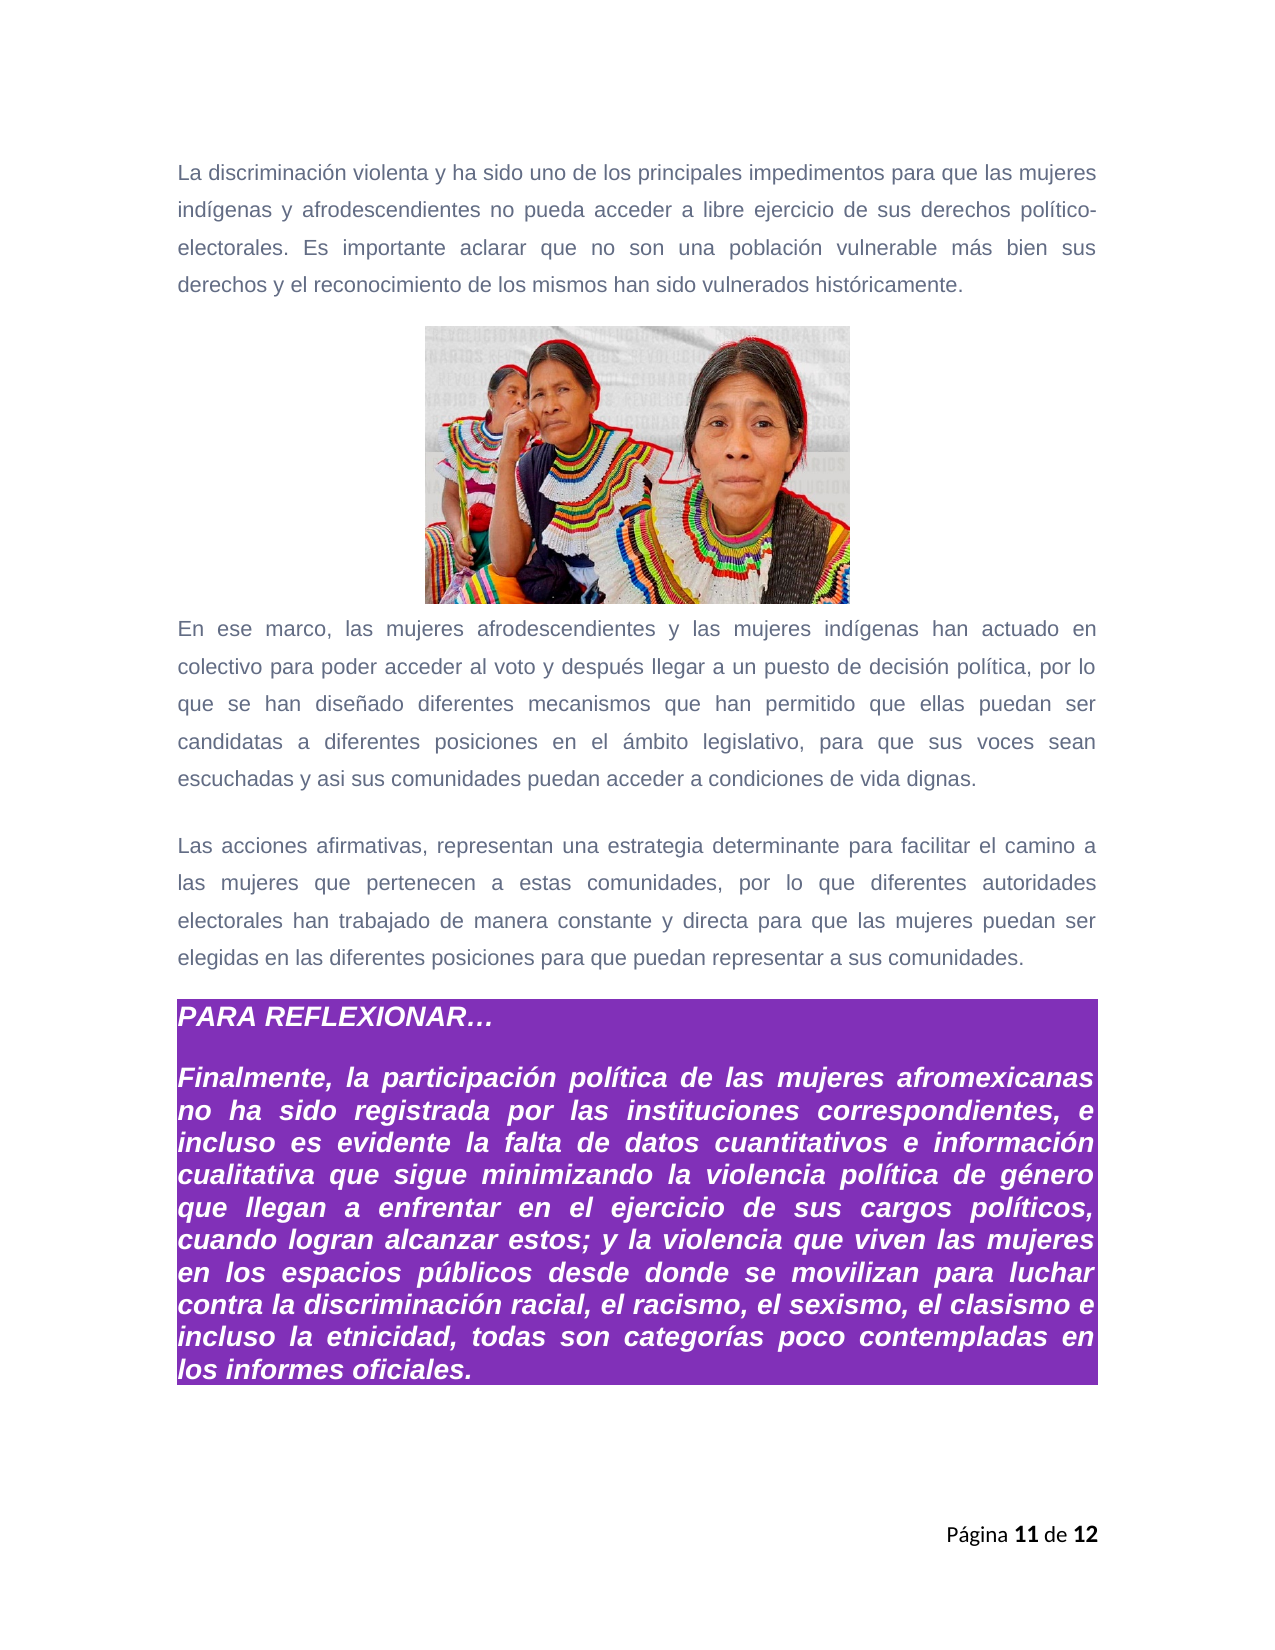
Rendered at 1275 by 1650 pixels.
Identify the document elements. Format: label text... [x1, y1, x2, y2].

text PARA REFLEXIONAR… [177, 999, 1098, 1032]
text Finalmente, la participación política de las mujeres afromexicanas no ha sido registrada por las instituciones correspondientes, e incluso es evidente la falta de datos cuantitativos e información cualitativa que sigue minimizando la violencia política de género que llegan a enfrentar en el ejercicio de sus cargos políticos, cuando logran alcanzar estos; y la violencia que viven las mujeres en los espacios públicos desde donde se movilizan para luchar contra la discriminación racial, el racismo, el sexismo, el clasismo e incluso la etnicidad, todas son categorías poco contempladas en los informes oficiales. [177, 1061, 1098, 1385]
text La discriminación violenta y ha sido uno de los principales impedimentos para que las mujeres indígenas y afrodescendientes no pueda acceder a libre ejercicio de sus derechos político-electorales. Es importante aclarar que no son una población vulnerable más bien sus derechos y el reconocimiento de los mismos han sido vulnerados históricamente. [177, 148, 1098, 298]
text En ese marco, las mujeres afrodescendientes y las mujeres indígenas han actuado en colectivo para poder acceder al voto y después llegar a un puesto de decisión política, por lo que se han diseñado diferentes mecanismos que han permitido que ellas puedan ser candidatas a diferentes posiciones en el ámbito legislativo, para que sus voces sean escuchadas y asi sus comunidades puedan acceder a condiciones de vida dignas. [177, 604, 1098, 791]
text Las acciones afirmativas, representan una estrategia determinante para facilitar el camino a las mujeres que pertenecen a estas comunidades, por lo que diferentes autoridades electorales han trabajado de manera constante y directa para que las mujeres puedan ser elegidas en las diferentes posiciones para que puedan representar a sus comunidades. [177, 820, 1098, 970]
picture [425, 326, 850, 604]
